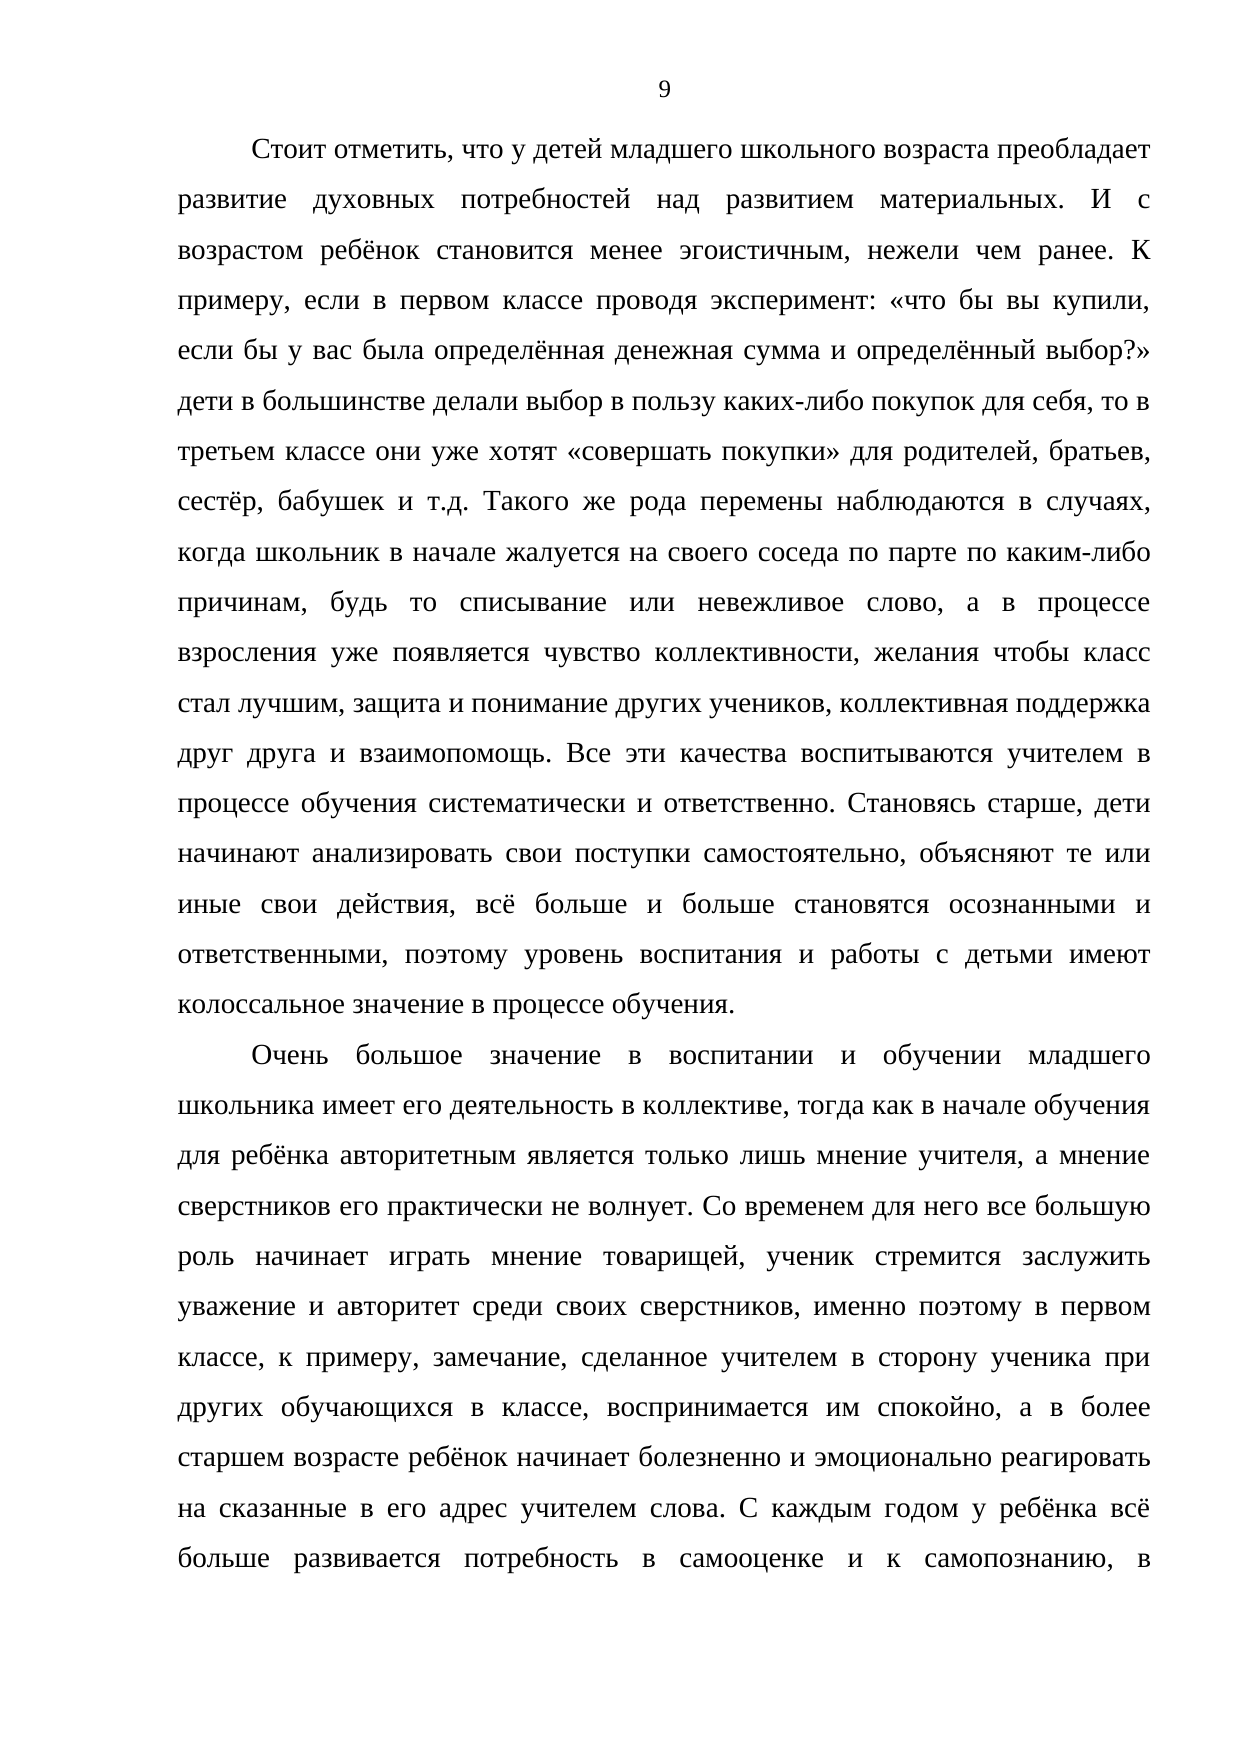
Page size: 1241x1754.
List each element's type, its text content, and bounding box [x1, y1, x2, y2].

text Стоит отметить, что у детей младшего школьного возраста преобладает развитие духовных потребностей над развитием материальных. И с возрастом ребёнок становится менее эгоистичным, нежели чем ранее. К примеру, если в первом классе проводя эксперимент: «что бы вы купили, если бы у вас была определённая денежная сумма и определённый выбор?» дети в большинстве делали выбор в пользу каких-либо покупок для себя, то в третьем классе они уже хотят «совершать покупки» для родителей, братьев, сестёр, бабушек и т.д. Такого же рода перемены наблюдаются в случаях, когда школьник в начале жалуется на своего соседа по парте по каким-либо причинам, будь то списывание или невежливое слово, а в процессе взросления уже появляется чувство коллективности, желания чтобы класс стал лучшим, защита и понимание других учеников, коллективная поддержка друг друга и взаимопомощь. Все эти качества воспитываются учителем в процессе обучения систематически и ответственно. Становясь старше, дети начинают анализировать свои поступки самостоятельно, объясняют те или иные свои действия, всё больше и больше становятся осознанными и ответственными, поэтому уровень воспитания и работы с детьми имеют колоссальное значение в процессе обучения. [177, 131, 1152, 1020]
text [177, 1037, 1152, 1573]
